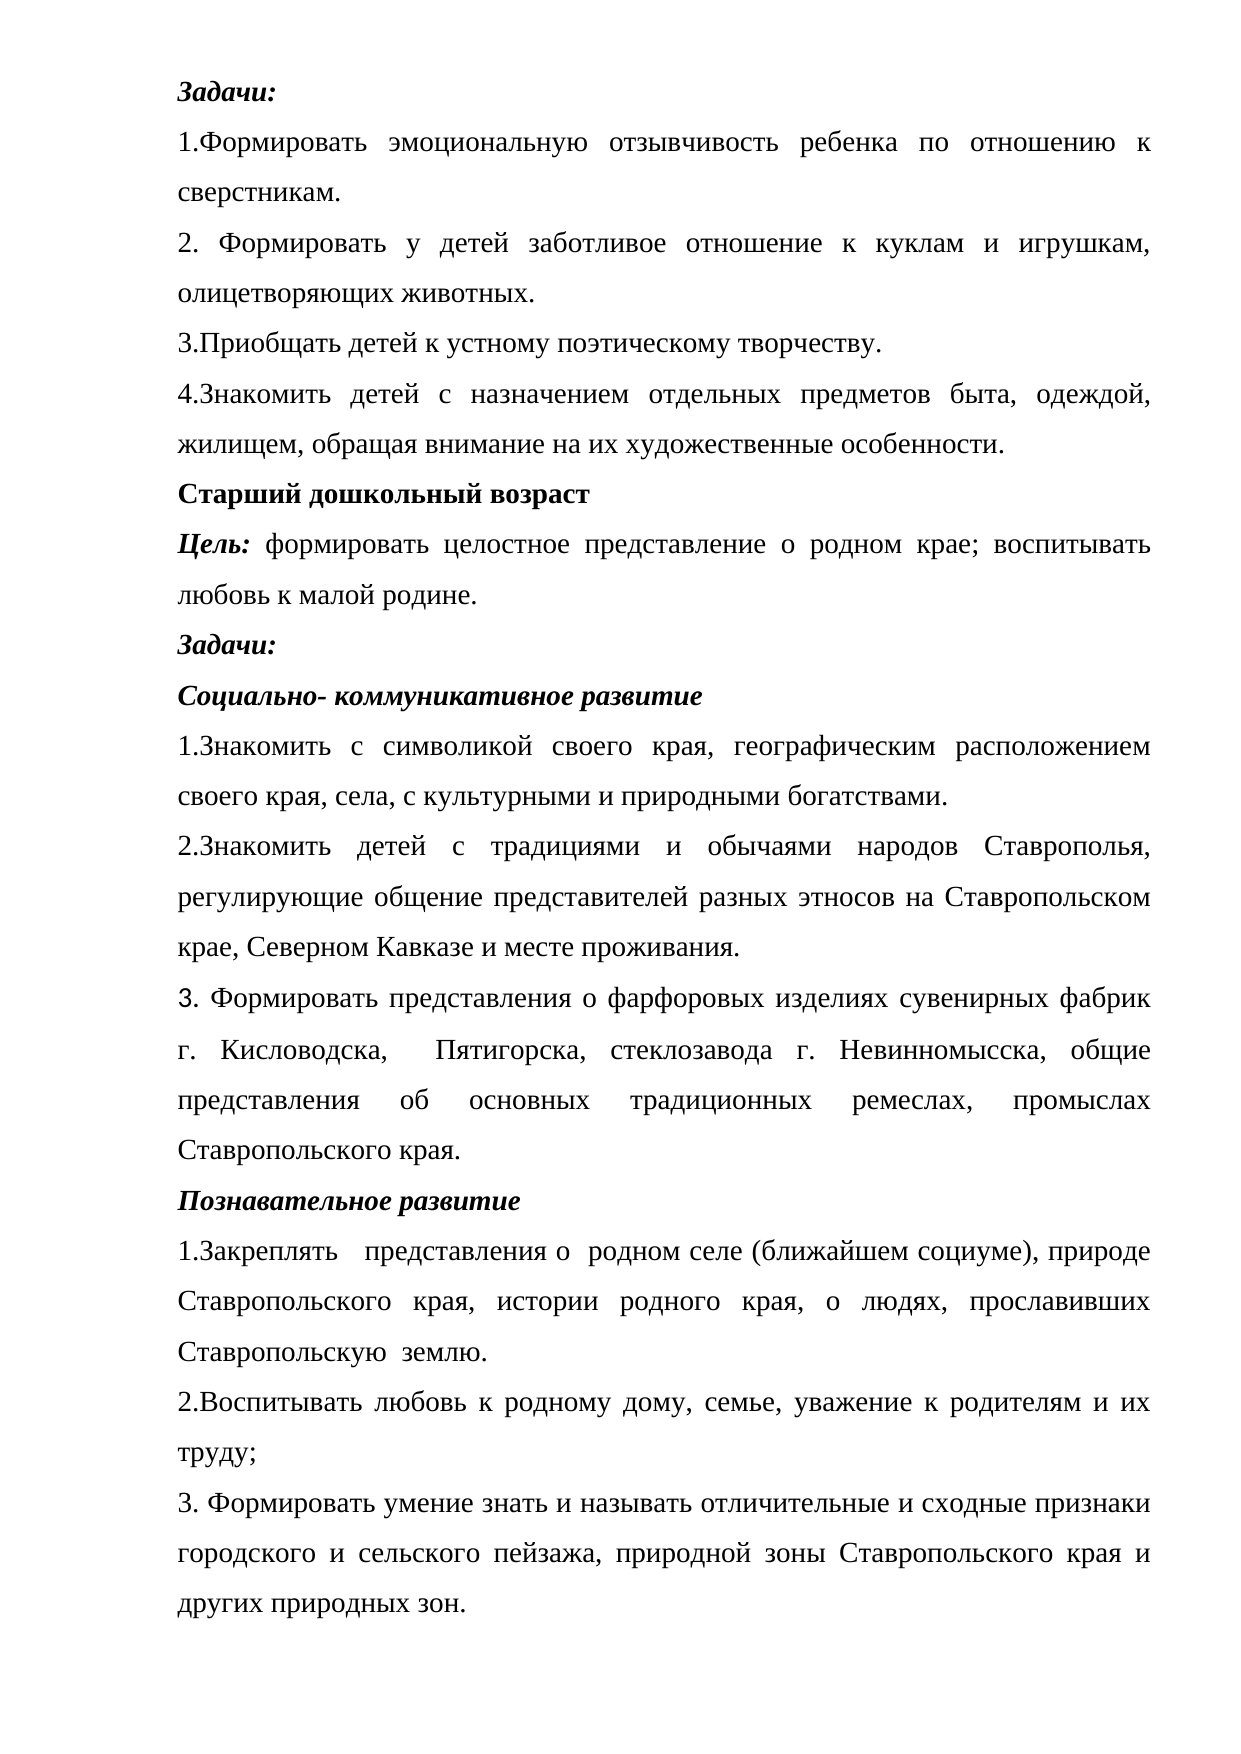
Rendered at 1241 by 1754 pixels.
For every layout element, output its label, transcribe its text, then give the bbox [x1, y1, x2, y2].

text 3. Формировать представления о фарфоровых изделиях сувенирных фабрик г. Кисловодска, Пятигорска, стеклозавода г. Невинномысска, общие представления об основных традиционных ремеслах, промыслах Ставропольского края. [177, 979, 1152, 1166]
text Цель: формировать целостное представление о родном крае; воспитывать любовь к малой родине. [177, 527, 1152, 611]
text 1.Знакомить с символикой своего края, географическим расположением своего края, села, с культурными и природными богатствами. [177, 728, 1152, 812]
text 2. Формировать у детей заботливое отношение к куклам и игрушкам, олицетворяющих животных. [177, 225, 1152, 309]
text Старший дошкольный возраст [177, 476, 1152, 510]
text Социально- коммуникативное развитие [177, 678, 1152, 711]
text Задачи: [177, 74, 1152, 107]
text 3. Формировать умение знать и называть отличительные и сходные признаки городского и сельского пейзажа, природной зоны Ставропольского края и других природных зон. [177, 1485, 1152, 1619]
text 1.Формировать эмоциональную отзывчивость ребенка по отношению к сверстникам. [177, 124, 1152, 208]
text 2.Воспитывать любовь к родному дому, семье, уважение к родителям и их труду; [177, 1384, 1152, 1468]
text 4.Знакомить детей с назначением отдельных предметов быта, одеждой, жилищем, обращая внимание на их художественные особенности. [177, 376, 1152, 459]
text Задачи: [177, 627, 1152, 661]
text Познавательное развитие [177, 1183, 1152, 1216]
text 3.Приобщать детей к устному поэтическому творчеству. [177, 325, 1152, 359]
text 2.Знакомить детей с традициями и обычаями народов Ставрополья, регулирующие общение представителей разных этносов на Ставропольском крае, Северном Кавказе и месте проживания. [177, 828, 1152, 963]
text 1.Закреплять представления о родном селе (ближайшем социуме), природе Ставропольского края, истории родного края, о людях, прославивших Ставропольскую землю. [177, 1233, 1152, 1367]
